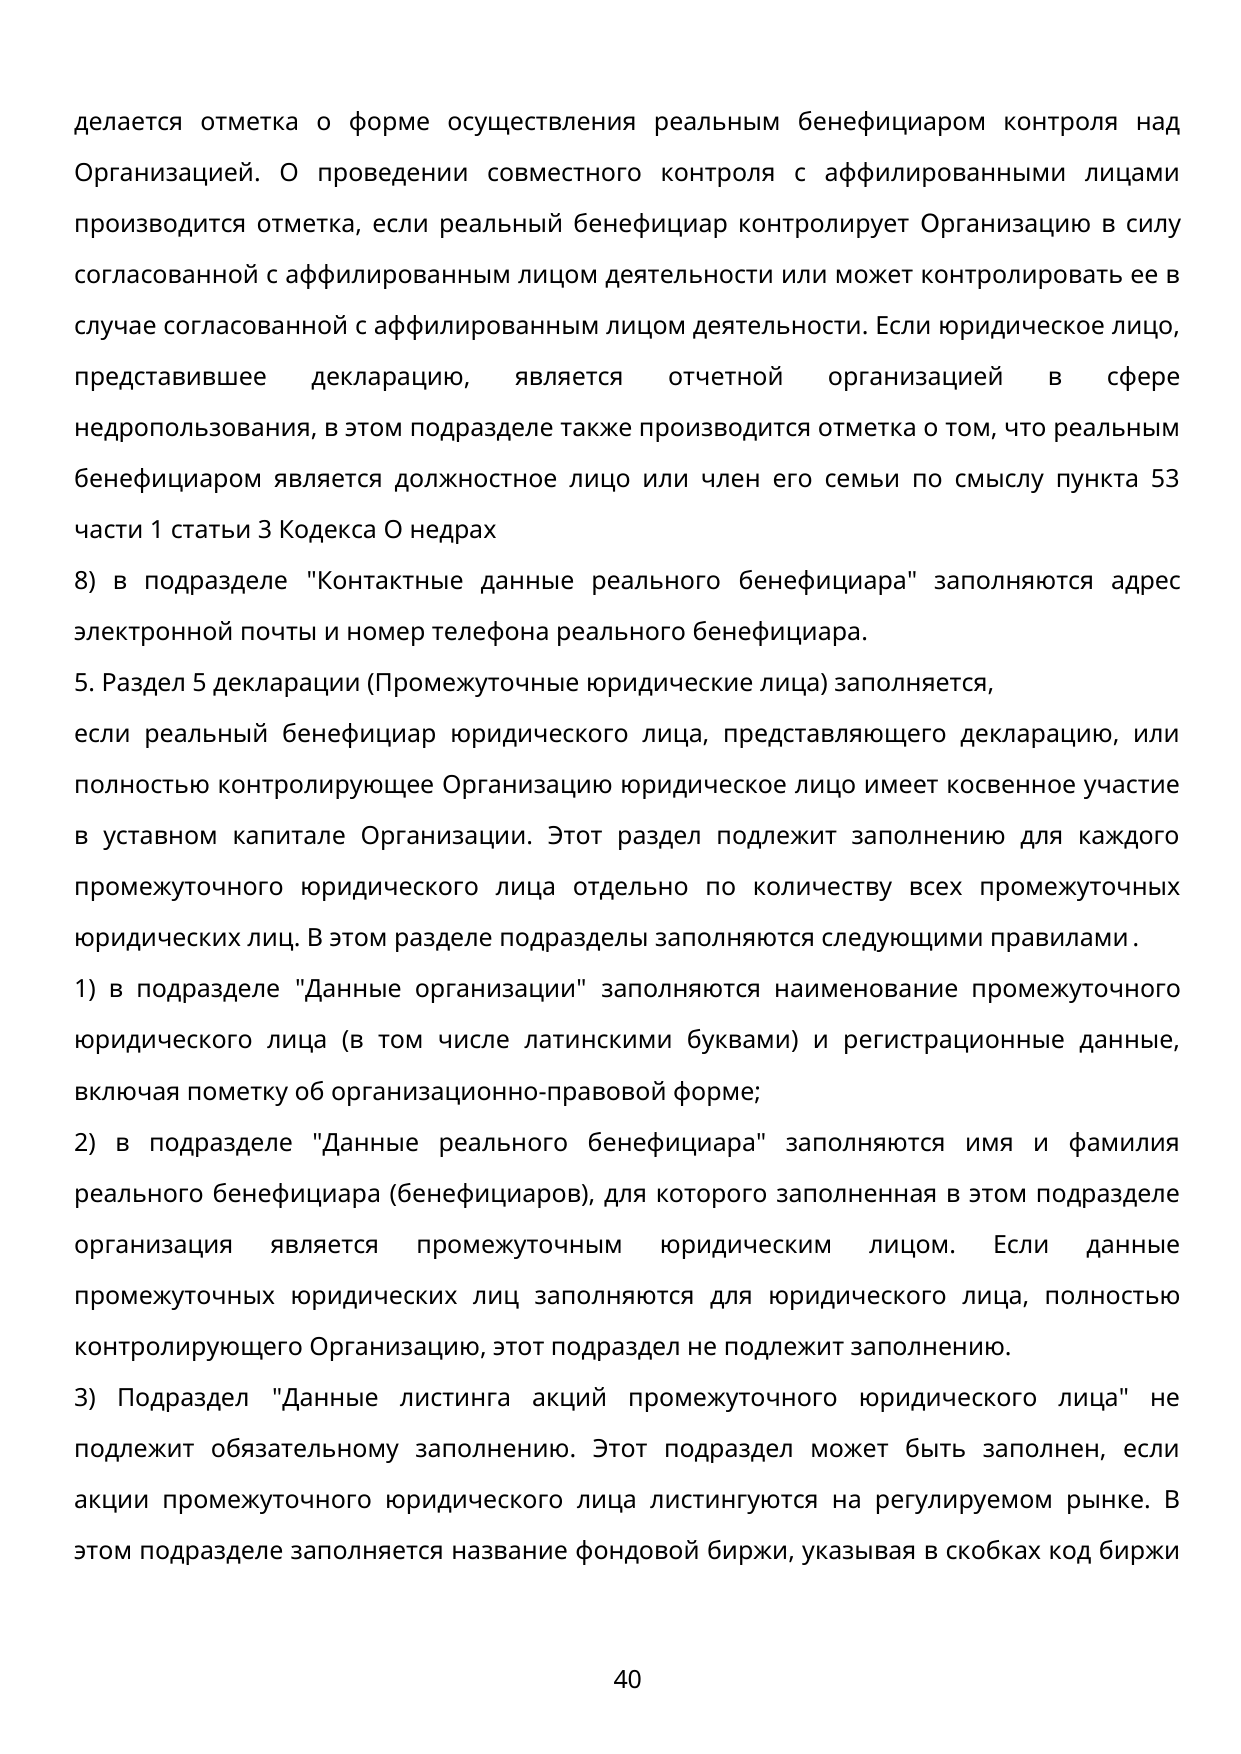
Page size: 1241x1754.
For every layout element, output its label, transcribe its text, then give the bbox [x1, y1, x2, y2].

text 8) в подразделе "Контактные данные реального бенефициара" заполняются адрес электронной почты и номер телефона реального бенефициара. [74, 563, 1181, 648]
text 2) в подразделе "Данные реального бенефициара" заполняются имя и фамилия реального бенефициара (бенефициаров), для которого заполненная в этом подразделе организация является промежуточным юридическим лицом. Если данные промежуточных юридических лиц заполняются для юридического лица, полностью контролирующего Организацию, этот подраздел не подлежит заполнению. [74, 1124, 1181, 1362]
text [74, 103, 1181, 546]
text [74, 1379, 1181, 1567]
text 5. Раздел 5 декларации (Промежуточные юридические лица) заполняется, [74, 665, 1181, 699]
text если реальный бенефициар юридического лица, представляющего декларацию, или полностью контролирующее Организацию юридическое лицо имеет косвенное участие в уставном капитале Организации. Этот раздел подлежит заполнению для каждого промежуточного юридического лица отдельно по количеству всех промежуточных юридических лиц. В этом разделе подразделы заполняются следующими правилами․ [74, 716, 1181, 954]
text 1) в подразделе "Данные организации" заполняются наименование промежуточного юридического лица (в том числе латинскими буквами) и регистрационные данные, включая пометку об организационно-правовой форме; [74, 971, 1181, 1107]
